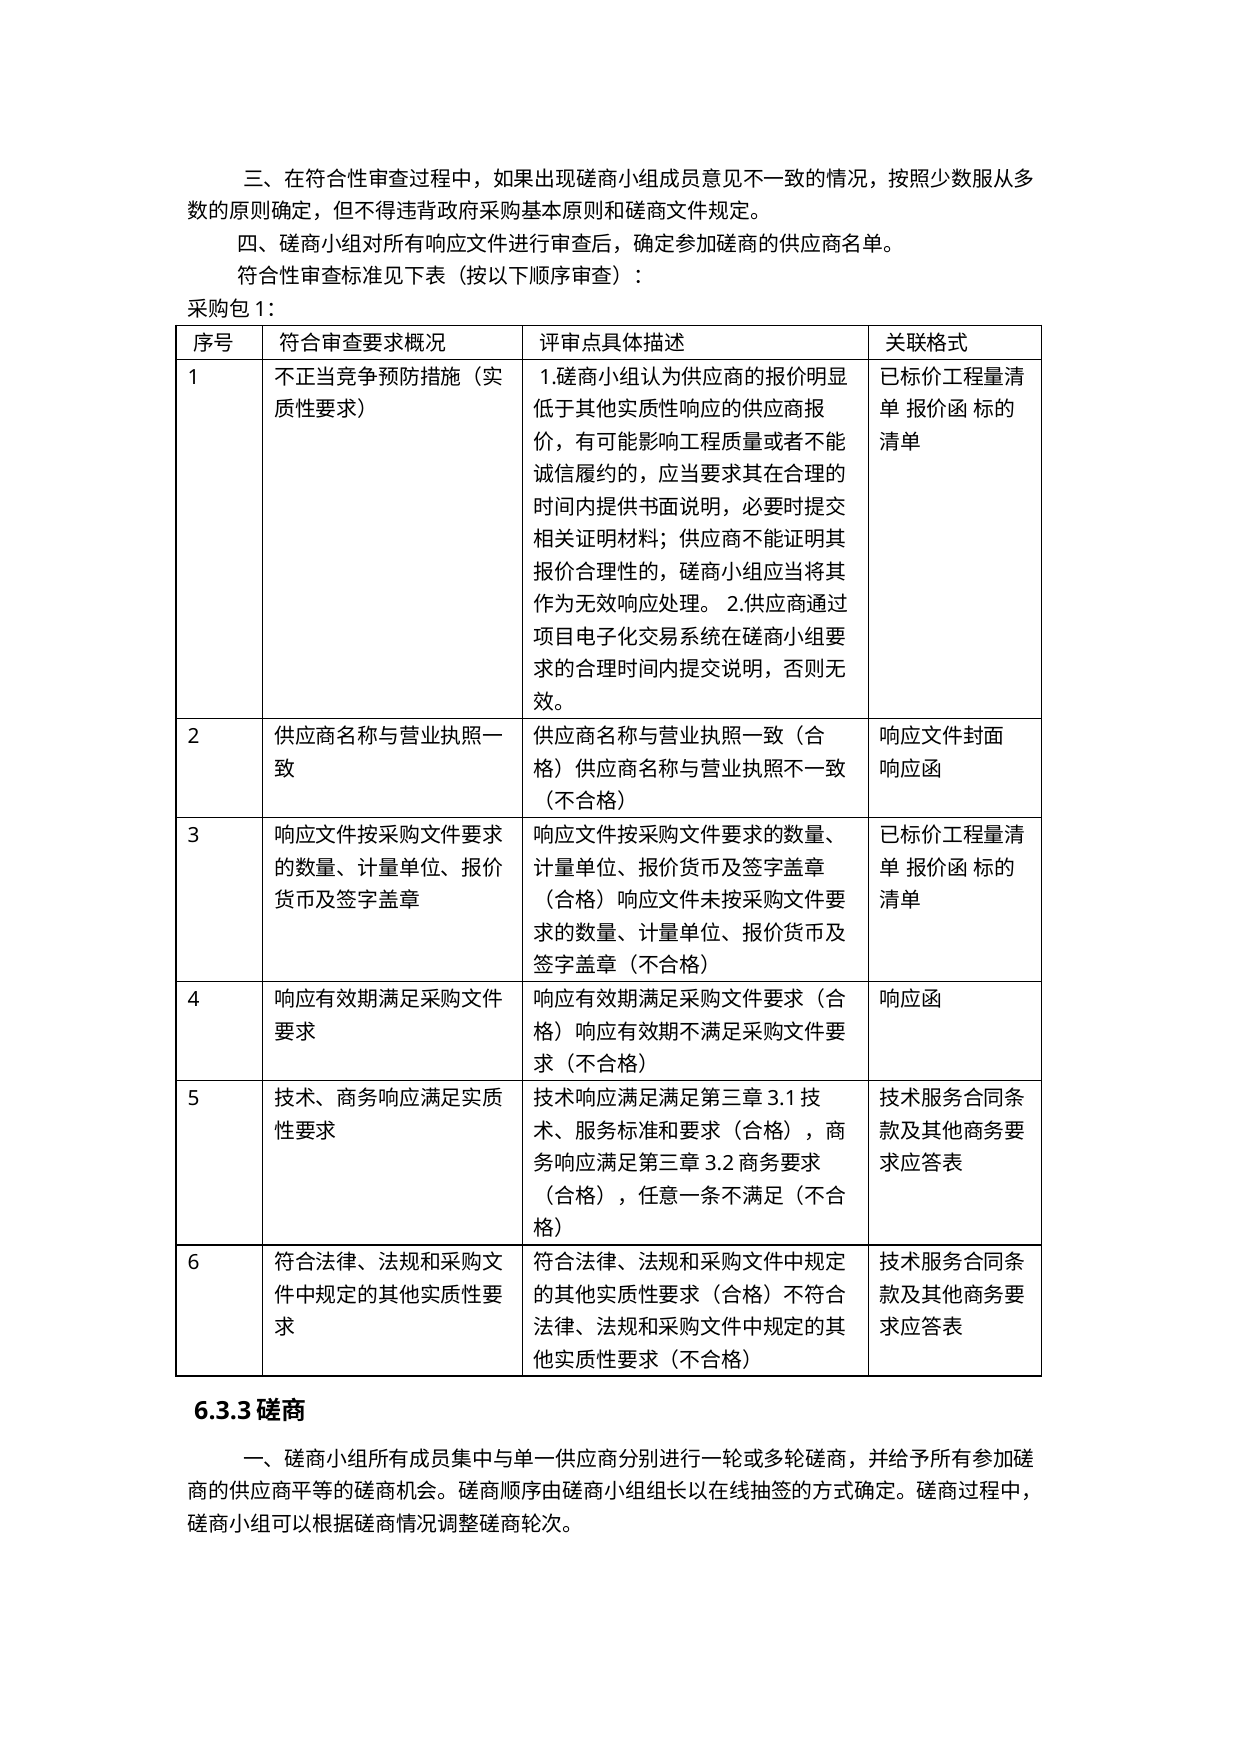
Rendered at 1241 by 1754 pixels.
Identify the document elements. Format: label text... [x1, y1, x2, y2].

table_header 评审点具体描述 [523, 326, 868, 358]
table_cell 2 [177, 719, 262, 817]
table_cell 已标价工程量清单 报价函 标的清单 [869, 360, 1041, 718]
table_cell 4 [177, 982, 262, 1080]
table_header 序号 [177, 326, 262, 358]
table_cell 响应函 [869, 982, 1041, 1080]
table_cell 已标价工程量清单 报价函 标的清单 [869, 818, 1041, 981]
table_header 关联格式 [869, 326, 1041, 358]
table_cell 符合法律、法规和采购文件中规定的其他实质性要求 [263, 1246, 522, 1375]
table_cell 响应文件按采购文件要求的数量、计量单位、报价货币及签字盖章（合格）响应文件未按采购文件要求的数量、计量单位、报价货币及签字盖章（不合格） [523, 818, 868, 981]
table_cell 供应商名称与营业执照一致（合格）供应商名称与营业执照不一致（不合格） [523, 719, 868, 817]
table_cell 符合法律、法规和采购文件中规定的其他实质性要求（合格）不符合法律、法规和采购文件中规定的其他实质性要求（不合格） [523, 1246, 868, 1375]
table_cell 技术服务合同条款及其他商务要求应答表 [869, 1081, 1041, 1244]
table_cell 响应文件按采购文件要求的数量、计量单位、报价货币及签字盖章 [263, 818, 522, 981]
table_cell 响应有效期满足采购文件要求（合格）响应有效期不满足采购文件要求（不合格） [523, 982, 868, 1080]
text 6.3.3磋商 [187, 1377, 1053, 1442]
text 四、磋商小组对所有响应文件进行审查后，确定参加磋商的供应商名单。 [187, 227, 1053, 259]
table_header 符合审查要求概况 [263, 326, 522, 358]
table_cell 6 [177, 1246, 262, 1375]
table_cell 1 [177, 360, 262, 718]
table_cell 响应文件封面 响应函 [869, 719, 1041, 817]
table_cell 技术响应满足满足第三章3.1技术、服务标准和要求（合格），商务响应满足第三章3.2商务要求（合格），任意一条不满足（不合格） [523, 1081, 868, 1244]
table_cell 供应商名称与营业执照一致 [263, 719, 522, 817]
table_cell 5 [177, 1081, 262, 1244]
table_cell 1.磋商小组认为供应商的报价明显低于其他实质性响应的供应商报价，有可能影响工程质量或者不能诚信履约的，应当要求其在合理的时间内提供书面说明，必要时提交相关证明材料；供应商不能证明其报价合理性的，磋商小组应当将其作为无效响应处理。 2.供应商通过项目电子化交易系统在磋商小组要求的合理时间内提交说明，否则无效。 [523, 360, 868, 718]
table_cell 不正当竞争预防措施（实质性要求） [263, 360, 522, 718]
text 一、磋商小组所有成员集中与单一供应商分别进行一轮或多轮磋商，并给予所有参加磋商的供应商平等的磋商机会。磋商顺序由磋商小组组长以在线抽签的方式确定。磋商过程中，磋商小组可以根据磋商情况调整磋商轮次。 [187, 1442, 1053, 1539]
text 采购包1： [187, 292, 1053, 324]
text 符合性审查标准见下表（按以下顺序审查）： [187, 259, 1053, 292]
text 三、在符合性审查过程中，如果出现磋商小组成员意见不一致的情况，按照少数服从多数的原则确定，但不得违背政府采购基本原则和磋商文件规定。 [187, 162, 1053, 227]
table_cell 技术服务合同条款及其他商务要求应答表 [869, 1246, 1041, 1375]
table_cell 3 [177, 818, 262, 981]
table_cell 技术、商务响应满足实质性要求 [263, 1081, 522, 1244]
table_cell 响应有效期满足采购文件要求 [263, 982, 522, 1080]
